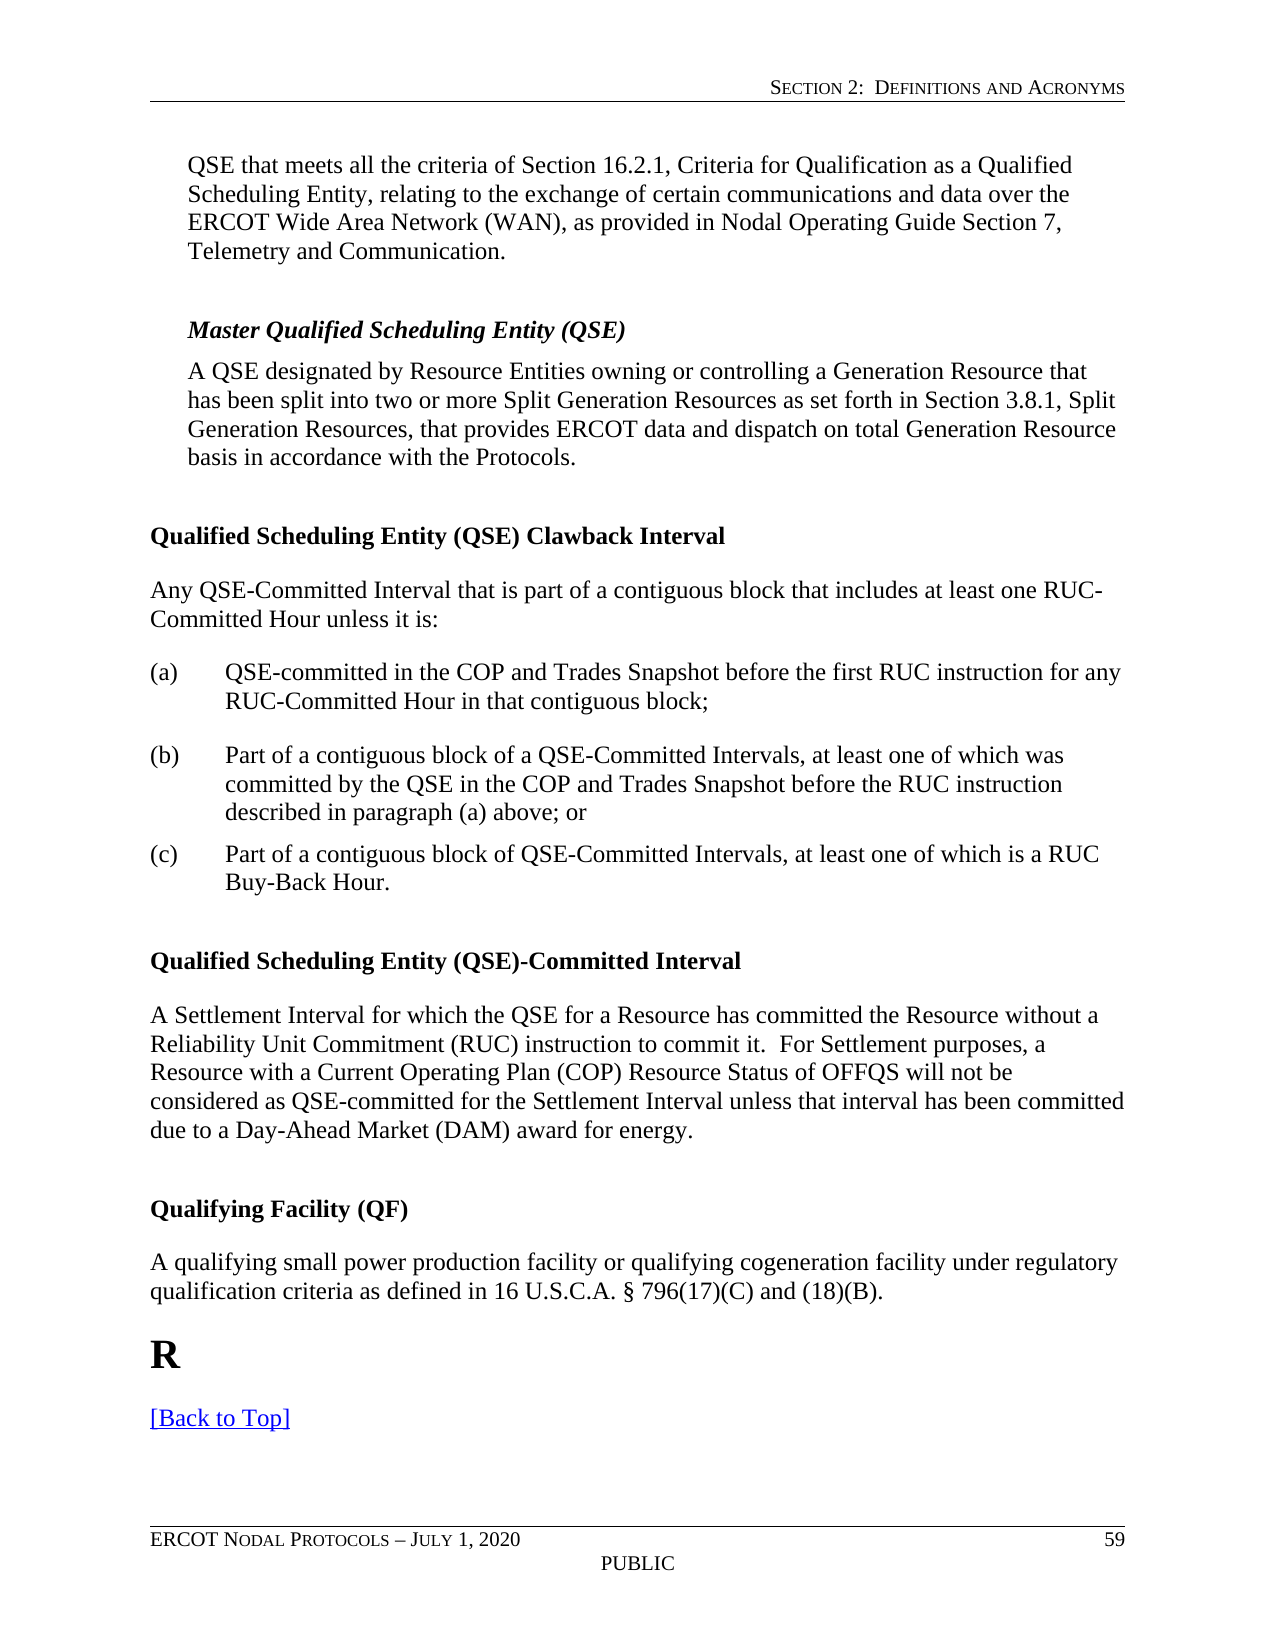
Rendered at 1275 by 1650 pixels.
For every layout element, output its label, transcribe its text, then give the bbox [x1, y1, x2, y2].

text Master Qualified Scheduling Entity (QSE) [187, 315, 1125, 344]
list [Back to Top] [150, 1403, 1125, 1432]
text (b) Part of a contiguous block of a QSE-Committed Intervals, at least one of which was committed by the QSE in the COP and Trades Snapshot before the RUC instruction described in paragraph (a) above; or [150, 740, 1125, 826]
list (a) QSE-committed in the COP and Trades Snapshot before the first RUC instruction for any RUC-Committed Hour in that contiguous block; [150, 657, 1125, 715]
text Qualified Scheduling Entity (QSE)-Committed Interval [150, 946, 1125, 975]
text A Settlement Interval for which the QSE for a Resource has committed the Resource without a Reliability Unit Commitment (RUC) instruction to commit it. For Settlement purposes, a Resource with a Current Operating Plan (COP) Resource Status of OFFQS will not be considered as QSE-committed for the Settlement Interval unless that interval has been committed due to a Day-Ahead Market (DAM) award for energy. [150, 1000, 1125, 1144]
text Qualified Scheduling Entity (QSE) Clawback Interval [150, 521, 1125, 550]
text A QSE designated by Resource Entities owning or controlling a Generation Resource that has been split into two or more Split Generation Resources as set forth in Section 3.8.1, Split Generation Resources, that provides ERCOT data and dispatch on total Generation Resource basis in accordance with the Protocols. [187, 356, 1125, 471]
text A qualifying small power production facility or qualifying cogeneration facility under regulatory qualification criteria as defined in 16 U.S.C.A. § 796(17)(C) and (18)(B). [150, 1247, 1125, 1305]
text R [150, 1330, 1125, 1378]
text Qualifying Facility (QF) [150, 1194, 1125, 1222]
list (c) Part of a contiguous block of QSE-Committed Intervals, at least one of which is a RUC Buy-Back Hour. [150, 839, 1125, 896]
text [187, 150, 1125, 265]
text Any QSE-Committed Interval that is part of a contiguous block that includes at least one RUC-Committed Hour unless it is: [150, 575, 1125, 632]
